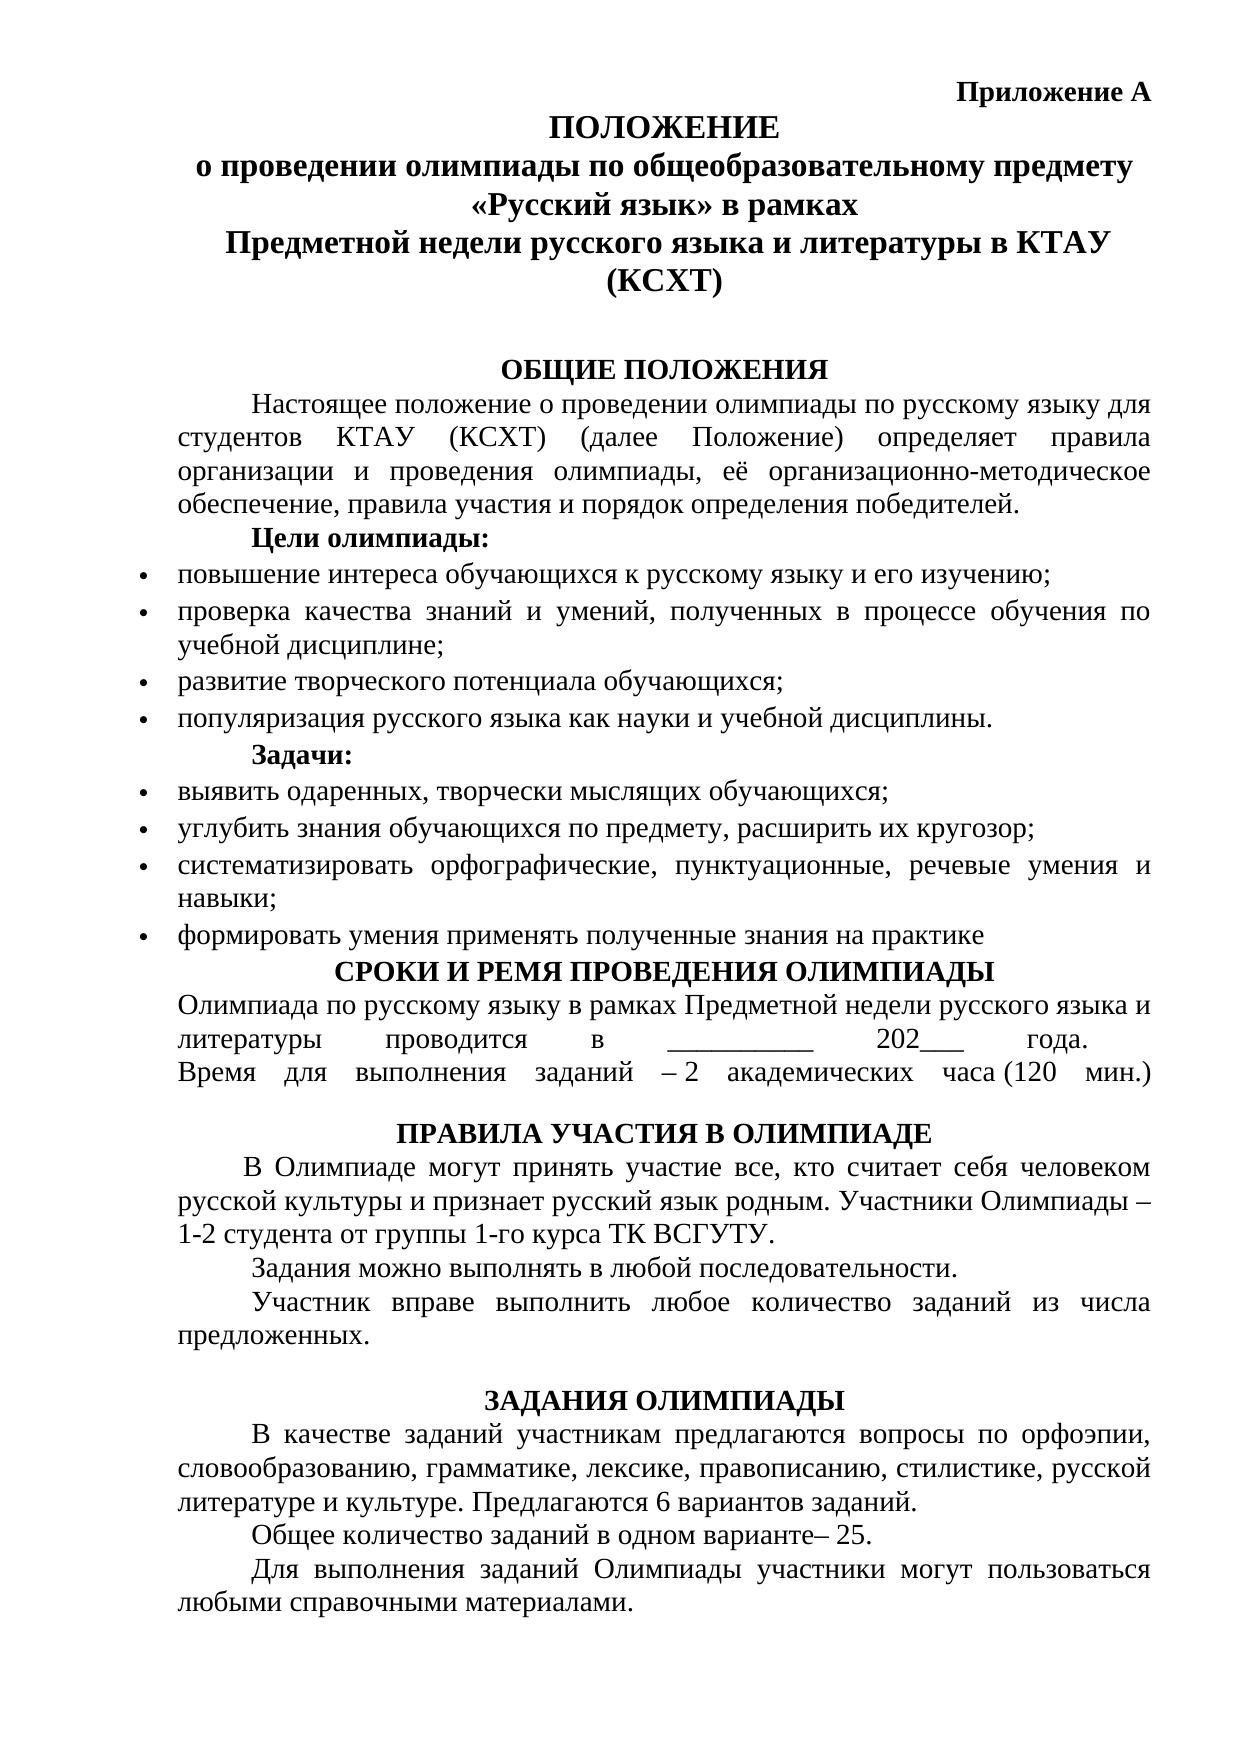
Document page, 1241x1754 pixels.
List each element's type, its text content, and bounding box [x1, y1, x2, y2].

text В Олимпиаде могут принять участие все, кто считает себя человеком русской культуры и признает русский язык родным. Участники Олимпиады – 1-2 студента от группы 1-го курса ТК ВСГУТУ. [177, 1149, 1152, 1250]
text Олимпиада по русскому языку в рамках Предметной недели русского языка и литературы проводится в __________ 202___ года. Время для выполнения заданий – 2 академических часа (120 мин.) [177, 987, 1152, 1116]
list развитие творческого потенциала обучающихся; [140, 663, 1152, 697]
text о проведении олимпиады по общеобразовательному предмету «Русский язык» в рамках [177, 146, 1152, 222]
text ПРАВИЛА УЧАСТИЯ В ОЛИМПИАДЕ [177, 1116, 1152, 1149]
list систематизировать орфографические, пунктуационные, речевые умения и навыки; [140, 847, 1152, 914]
list повышение интереса обучающихся к русскому языку и его изучению; [140, 557, 1152, 590]
text Задания можно выполнять в любой последовательности. [177, 1250, 1152, 1284]
text ЗАДАНИЯ ОЛИМПИАДЫ [177, 1351, 1152, 1417]
list углубить знания обучающихся по предмету, расширить их кругозор; [140, 810, 1152, 844]
text Для выполнения заданий Олимпиады участники могут пользоваться любыми справочными материалами. [177, 1551, 1152, 1618]
list проверка качества знаний и умений, полученных в процессе обучения по учебной дисциплине; [140, 593, 1152, 660]
list формировать умения применять полученные знания на практике [140, 917, 1152, 951]
text Участник вправе выполнить любое количество заданий из числа предложенных. [177, 1284, 1152, 1351]
text ПОЛОЖЕНИЕ [177, 107, 1152, 146]
text Предметной недели русского языка и литературы в КТАУ (КСХТ) [177, 222, 1152, 299]
text Настоящее положение о проведении олимпиады по русскому языку для студентов КТАУ (КСХТ) (далее Положение) определяет правила организации и проведения олимпиады, её организационно-методическое обеспечение, правила участия и порядок определения победителей. [177, 386, 1152, 520]
text Задачи: [177, 737, 1152, 770]
list популяризация русского языка как науки и учебной дисциплины. [140, 700, 1152, 734]
text Общее количество заданий в одном варианте– 25. [177, 1517, 1152, 1551]
text ОБЩИЕ ПОЛОЖЕНИЯ [177, 352, 1152, 386]
text СРОКИ И РЕМЯ ПРОВЕДЕНИЯ ОЛИМПИАДЫ [177, 954, 1152, 987]
text Цели олимпиады: [177, 520, 1152, 553]
text Приложение А [177, 74, 1152, 107]
list выявить одаренных, творчески мыслящих обучающихся; [140, 773, 1152, 807]
text В качестве заданий участникам предлагаются вопросы по орфоэпии, словообразованию, грамматике, лексике, правописанию, стилистике, русской литературе и культуре. Предлагаются 6 вариантов заданий. [177, 1417, 1152, 1517]
